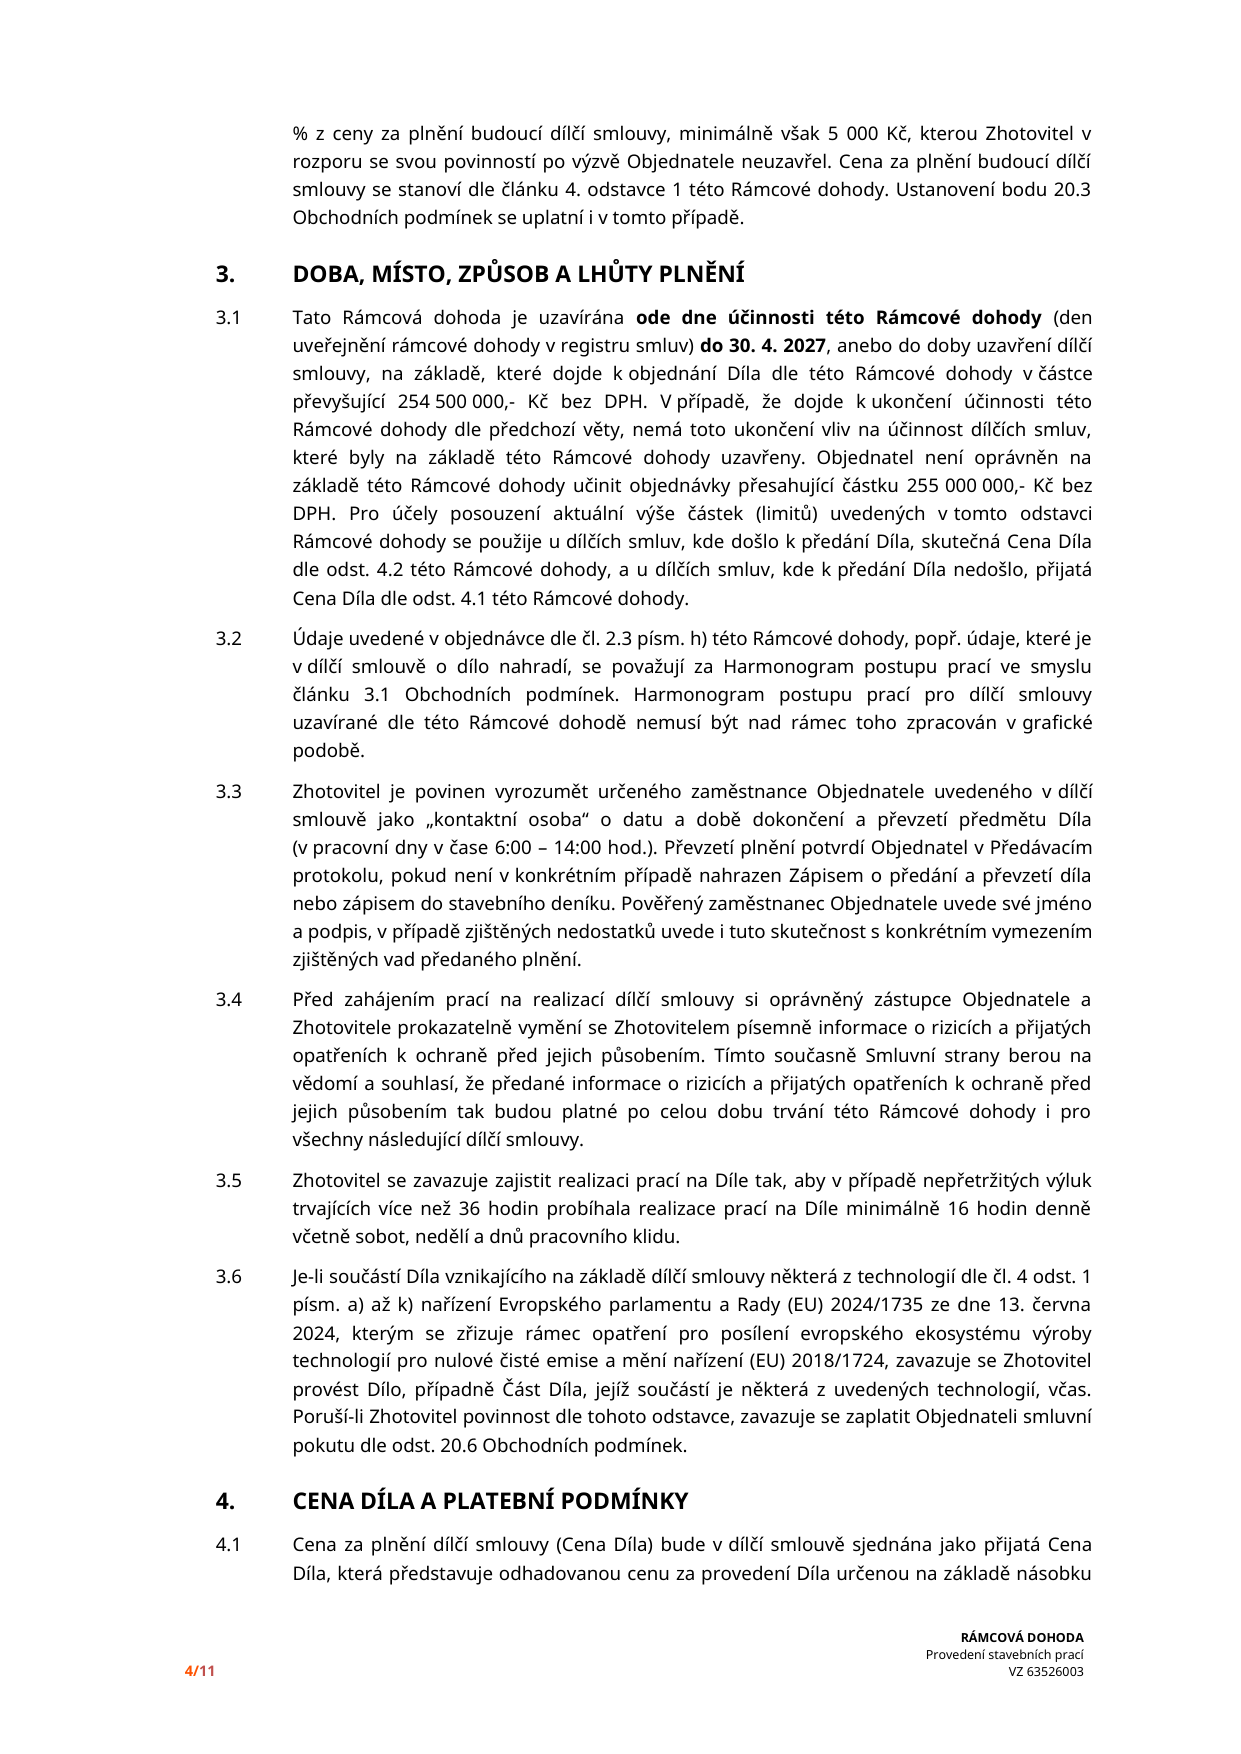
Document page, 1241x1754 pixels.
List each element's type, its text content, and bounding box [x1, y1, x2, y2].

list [216, 1532, 1093, 1585]
text Před zahájením prací na realizací dílčí smlouvy si oprávněný zástupce Objednatele a Zhotovitele prokazatelně vymění se Zhotovitelem písemně informace o rizicích a přijatých opatřeních k ochraně před jejich působením. Tímto současně Smluvní strany berou na vědomí a souhlasí, že předané informace o rizicích a přijatých opatřeních k ochraně před jejich působením tak budou platné po celou dobu trvání této Rámcové dohody i pro všechny následující dílčí smlouvy. [216, 987, 1093, 1152]
text Je-li součástí Díla vznikajícího na základě dílčí smlouvy některá z technologií dle čl. 4 odst. 1 písm. a) až k) nařízení Evropského parlamentu a Rady (EU) 2024/1735 ze dne 13. června 2024, kterým se zřizuje rámec opatření pro posílení evropského ekosystému výroby technologií pro nulové čisté emise a mění nařízení (EU) 2018/1724, zavazuje se Zhotovitel provést Dílo, případně Část Díla, jejíž součástí je některá z uvedených technologií, včas. Poruší-li Zhotovitel povinnost dle tohoto odstavce, zavazuje se zaplatit Objednateli smluvní pokutu dle odst. 20.6 Obchodních podmínek. [216, 1264, 1093, 1457]
text Zhotovitel se zavazuje zajistit realizaci prací na Díle tak, aby v případě nepřetržitých výluk trvajících více než 36 hodin probíhala realizace prací na Díle minimálně 16 hodin denně včetně sobot, nedělí a dnů pracovního klidu. [216, 1167, 1093, 1249]
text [216, 121, 1093, 230]
text Údaje uvedené v objednávce dle čl. 2.3 písm. h) této Rámcové dohody, popř. údaje, které je v dílčí smlouvě o dílo nahradí, se považují za Harmonogram postupu prací ve smyslu článku 3.1 Obchodních podmínek. Harmonogram postupu prací pro dílčí smlouvy uzavírané dle této Rámcové dohodě nemusí být nad rámec toho zpracován v grafické podobě. [216, 625, 1093, 763]
text Tato Rámcová dohoda je uzavírána ode dne účinnosti této Rámcové dohody (den uveřejnění rámcové dohody v registru smluv) do 30. 4. 2027, anebo do doby uzavření dílčí smlouvy, na základě, které dojde k objednání Díla dle této Rámcové dohody v částce převyšující 254 500 000,- Kč bez DPH. V případě, že dojde k ukončení účinnosti této Rámcové dohody dle předchozí věty, nemá toto ukončení vliv na účinnost dílčích smluv, které byly na základě této Rámcové dohody uzavřeny. Objednatel není oprávněn na základě této Rámcové dohody učinit objednávky přesahující částku 255 000 000,- Kč bez DPH. Pro účely posouzení aktuální výše částek (limitů) uvedených v tomto odstavci Rámcové dohody se použije u dílčích smluv, kde došlo k předání Díla, skutečná Cena Díla dle odst. 4.2 této Rámcové dohody, a u dílčích smluv, kde k předání Díla nedošlo, přijatá Cena Díla dle odst. 4.1 této Rámcové dohody. [216, 304, 1093, 610]
text DOBA, MÍSTO, ZPŮSOB A LHŮTY PLNĚNÍ [216, 258, 1093, 289]
text Zhotovitel je povinen vyrozumět určeného zaměstnance Objednatele uvedeného v dílčí smlouvě jako „kontaktní osoba“ o datu a době dokončení a převzetí předmětu Díla (v pracovní dny v čase 6:00 – 14:00 hod.). Převzetí plnění potvrdí Objednatel v Předávacím protokolu, pokud není v konkrétním případě nahrazen Zápisem o předání a převzetí díla nebo zápisem do stavebního deníku. Pověřený zaměstnanec Objednatele uvede své jméno a podpis, v případě zjištěných nedostatků uvede i tuto skutečnost s konkrétním vymezením zjištěných vad předaného plnění. [216, 778, 1093, 972]
text CENA DÍLA A PLATEBNÍ PODMÍNKY [216, 1485, 1093, 1516]
